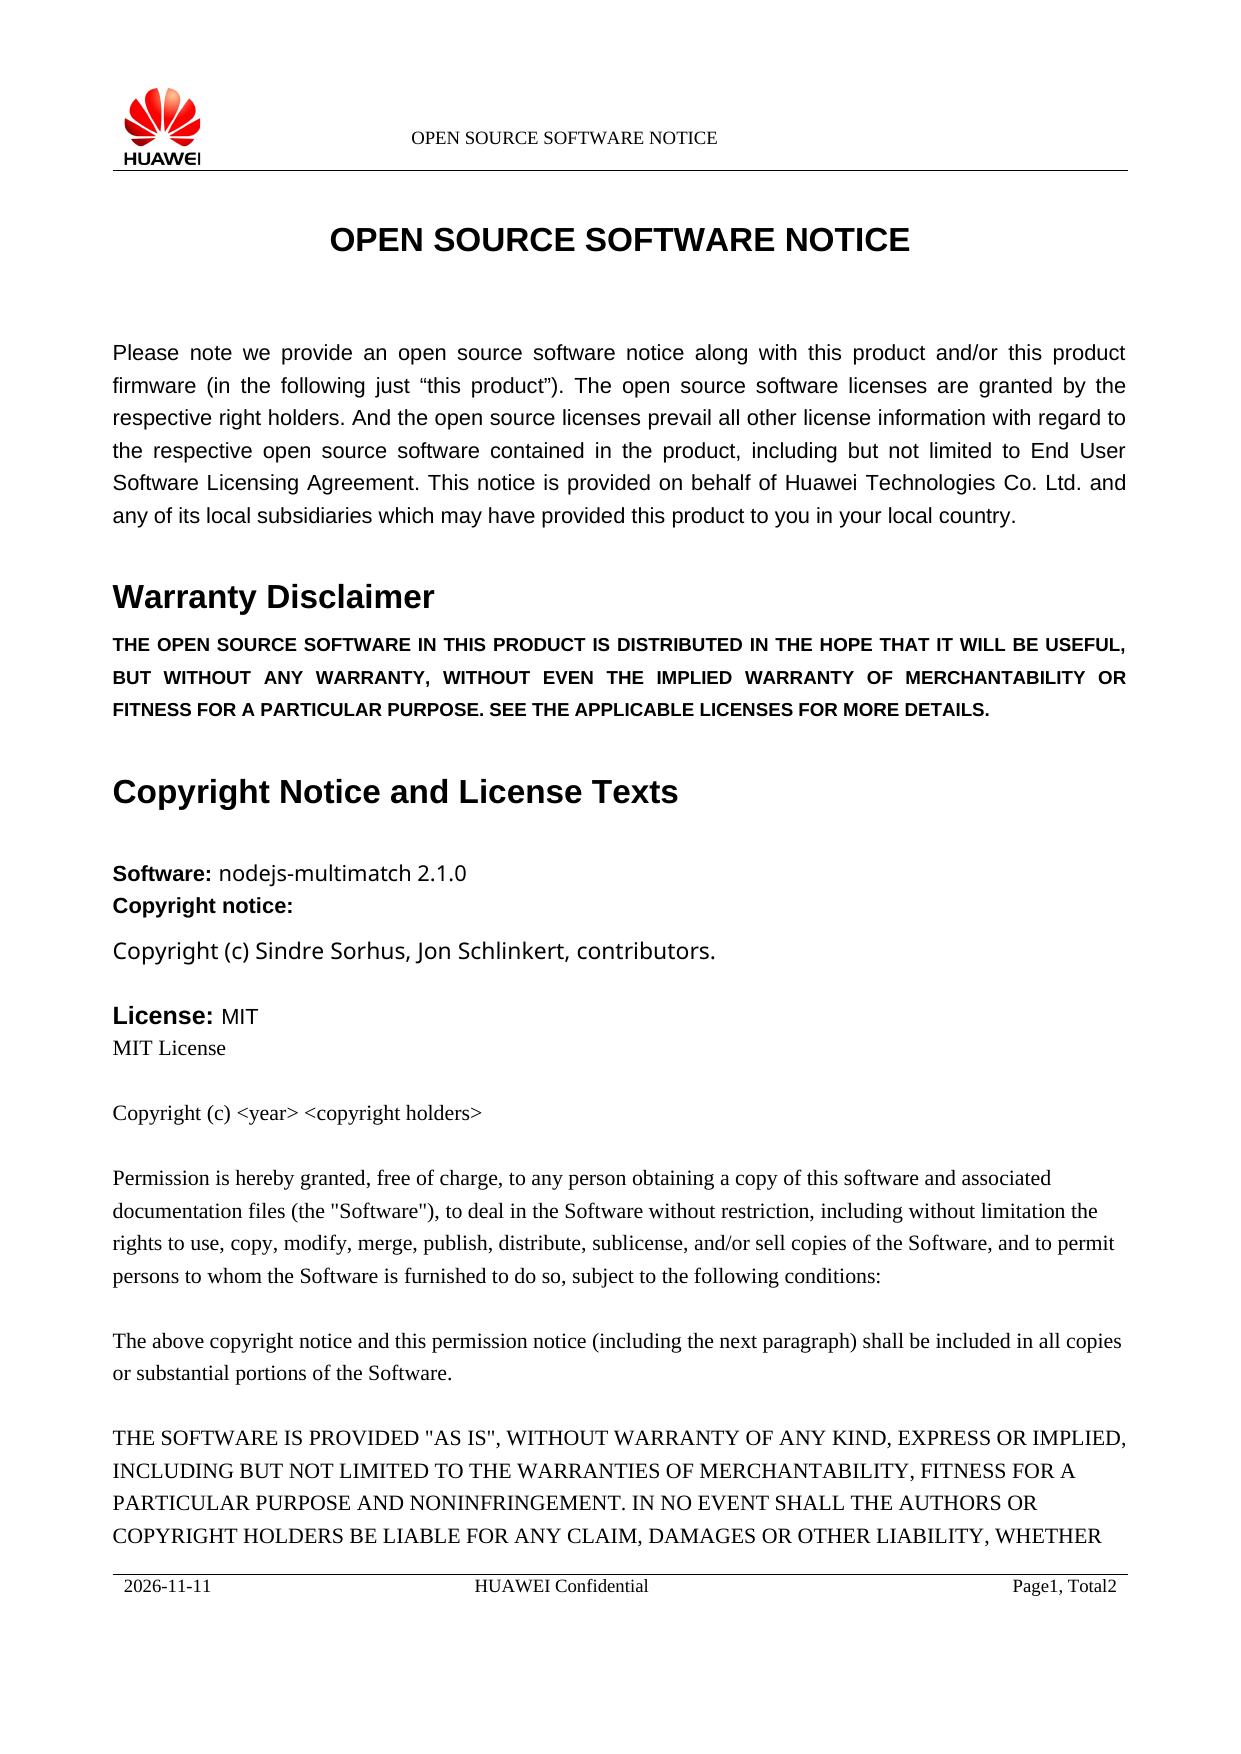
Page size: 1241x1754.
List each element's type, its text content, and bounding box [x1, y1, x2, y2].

title Software: nodejs-multimatch 2.1.0 [112, 856, 1128, 889]
picture [124, 88, 201, 165]
text License: MIT [112, 999, 1128, 1031]
text Copyright notice: [112, 889, 1128, 921]
text Warranty Disclaimer [112, 564, 1128, 629]
text Please note we provide an open source software notice along with this product and/or this product firmware (in the following just “this product”). The open source software licenses are granted by the respective right holders. And the open source licenses prevail all other license information with regard to the respective open source software contained in the product, including but not limited to End User Software Licensing Agreement. This notice is provided on behalf of Huawei Technologies Co. Ltd. and any of its local subsidiaries which may have provided this product to you in your local country. [112, 336, 1128, 531]
text The open source software in this product is distributed in the hope that it will be useful, but WITHOUT ANY WARRANTY, without even the implied warranty of MERCHANTABILITY or FITNESS FOR A PARTICULAR PURPOSE. See the applicable licenses for more details. [112, 629, 1128, 726]
text OPEN SOURCE SOFTWARE NOTICE [112, 206, 1128, 271]
text Copyright (c) Sindre Sorhus, Jon Schlinkert, contributors. [112, 934, 1128, 999]
text Copyright Notice and License Texts [112, 759, 1128, 824]
